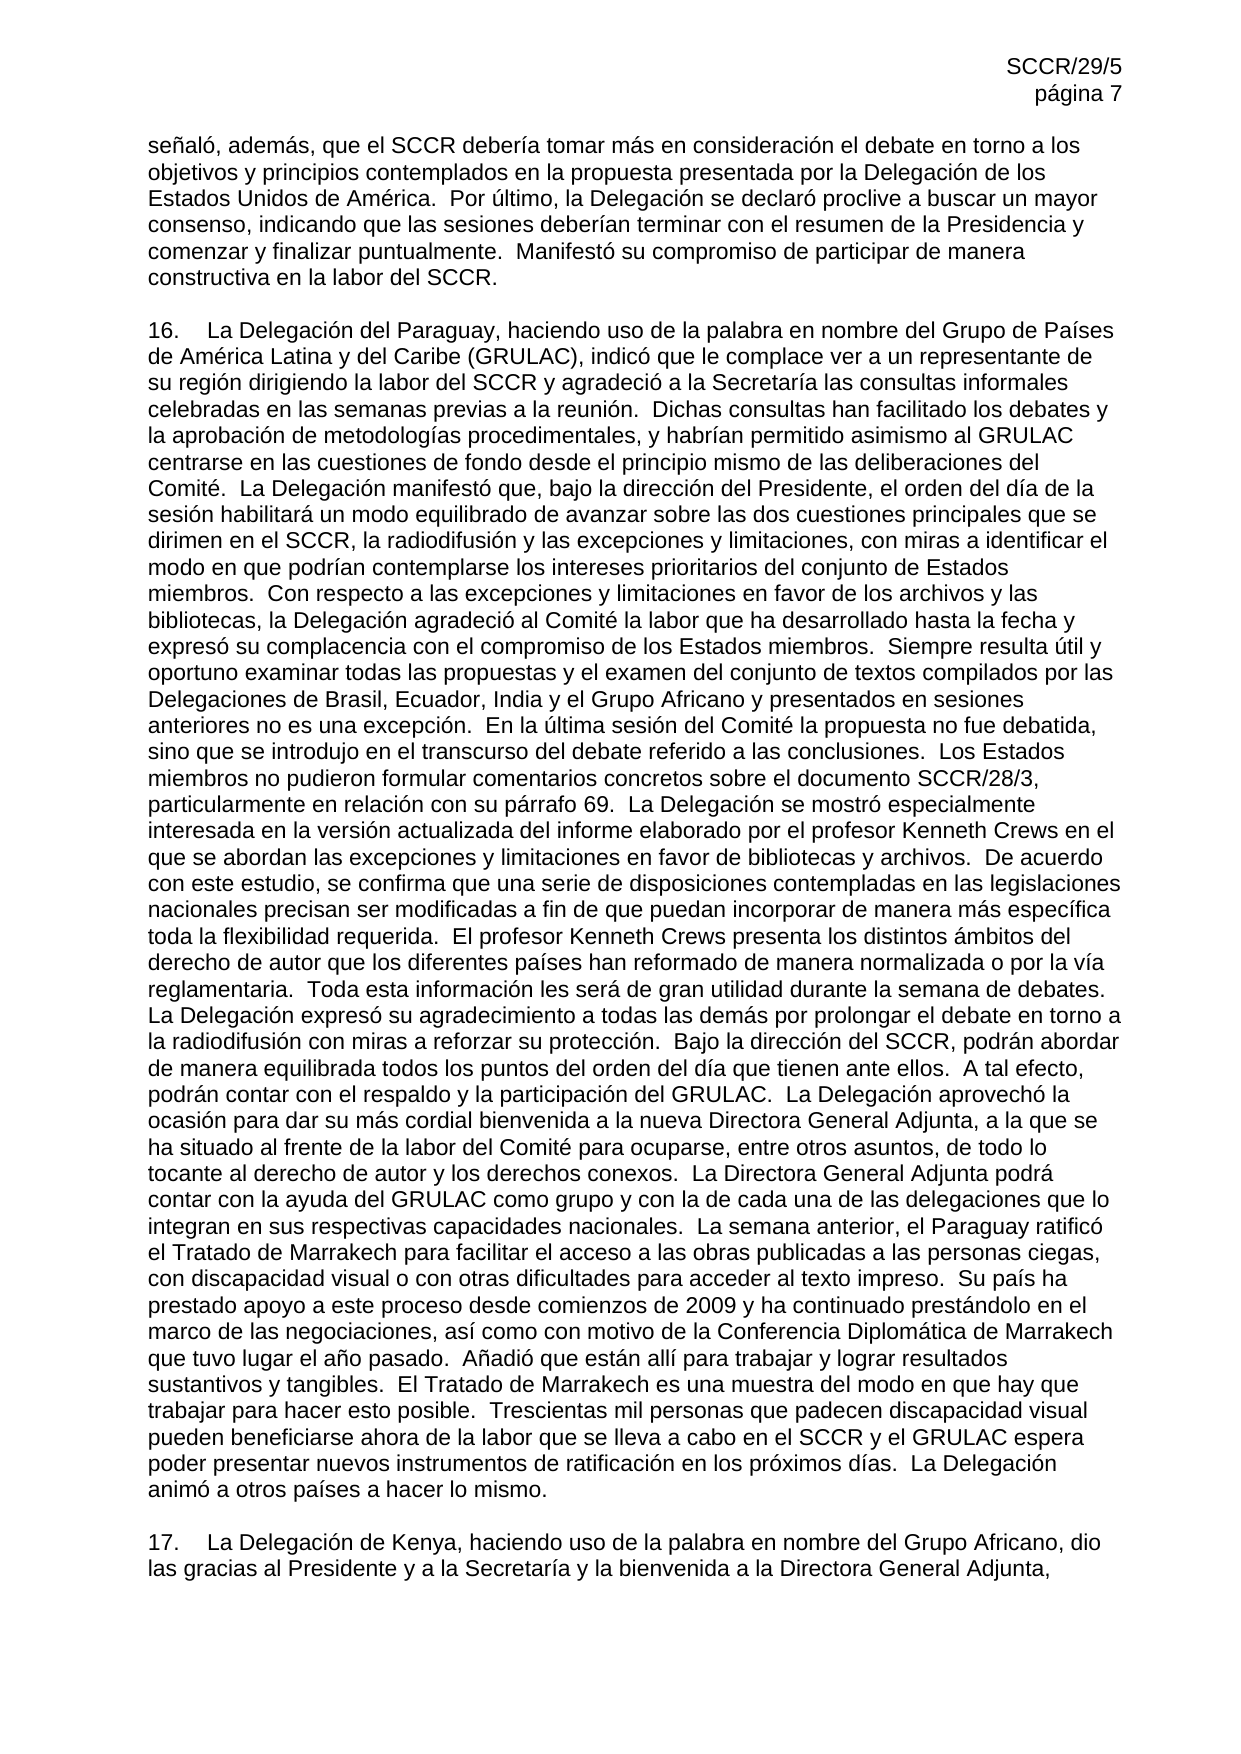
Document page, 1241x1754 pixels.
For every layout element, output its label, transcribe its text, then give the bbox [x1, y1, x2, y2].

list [148, 1529, 1122, 1582]
list La Delegación del Paraguay, haciendo uso de la palabra en nombre del Grupo de Países de América Latina y del Caribe (GRULAC), indicó que le complace ver a un representante de su región dirigiendo la labor del SCCR y agradeció a la Secretaría las consultas informales celebradas en las semanas previas a la reunión. Dichas consultas han facilitado los debates y la aprobación de metodologías procedimentales, y habrían permitido asimismo al GRULAC centrarse en las cuestiones de fondo desde el principio mismo de las deliberaciones del Comité. La Delegación manifestó que, bajo la dirección del Presidente, el orden del día de la sesión habilitará un modo equilibrado de avanzar sobre las dos cuestiones principales que se dirimen en el SCCR, la radiodifusión y las excepciones y limitaciones, con miras a identificar el modo en que podrían contemplarse los intereses prioritarios del conjunto de Estados miembros. Con respecto a las excepciones y limitaciones en favor de los archivos y las bibliotecas, la Delegación agradeció al Comité la labor que ha desarrollado hasta la fecha y expresó su complacencia con el compromiso de los Estados miembros. Siempre resulta útil y oportuno examinar todas las propuestas y el examen del conjunto de textos compilados por las Delegaciones de Brasil, Ecuador, India y el Grupo Africano y presentados en sesiones anteriores no es una excepción. En la última sesión del Comité la propuesta no fue debatida, sino que se introdujo en el transcurso del debate referido a las conclusiones. Los Estados miembros no pudieron formular comentarios concretos sobre el documento SCCR/28/3, particularmente en relación con su párrafo 69. La Delegación se mostró especialmente interesada en la versión actualizada del informe elaborado por el profesor Kenneth Crews en el que se abordan las excepciones y limitaciones en favor de bibliotecas y archivos. De acuerdo con este estudio, se confirma que una serie de disposiciones contempladas en las legislaciones nacionales precisan ser modificadas a fin de que puedan incorporar de manera más específica toda la flexibilidad requerida. El profesor Kenneth Crews presenta los distintos ámbitos del derecho de autor que los diferentes países han reformado de manera normalizada o por la vía reglamentaria. Toda esta información les será de gran utilidad durante la semana de debates. La Delegación expresó su agradecimiento a todas las demás por prolongar el debate en torno a la radiodifusión con miras a reforzar su protección. Bajo la dirección del SCCR, podrán abordar de manera equilibrada todos los puntos del orden del día que tienen ante ellos. A tal efecto, podrán contar con el respaldo y la participación del GRULAC. La Delegación aprovechó la ocasión para dar su más cordial bienvenida a la nueva Directora General Adjunta, a la que se ha situado al frente de la labor del Comité para ocuparse, entre otros asuntos, de todo lo tocante al derecho de autor y los derechos conexos. La Directora General Adjunta podrá contar con la ayuda del GRULAC como grupo y con la de cada una de las delegaciones que lo integran en sus respectivas capacidades nacionales. La semana anterior, el Paraguay ratificó el Tratado de Marrakech para facilitar el acceso a las obras publicadas a las personas ciegas, con discapacidad visual o con otras dificultades para acceder al texto impreso. Su país ha prestado apoyo a este proceso desde comienzos de 2009 y ha continuado prestándolo en el marco de las negociaciones, así como con motivo de la Conferencia Diplomática de Marrakech que tuvo lugar el año pasado. Añadió que están allí para trabajar y lograr resultados sustantivos y tangibles. El Tratado de Marrakech es una muestra del modo en que hay que trabajar para hacer esto posible. Trescientas mil personas que padecen discapacidad visual pueden beneficiarse ahora de la labor que se lleva a cabo en el SCCR y el GRULAC espera poder presentar nuevos instrumentos de ratificación en los próximos días. La Delegación animó a otros países a hacer lo mismo. [148, 317, 1122, 1503]
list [148, 132, 1122, 290]
